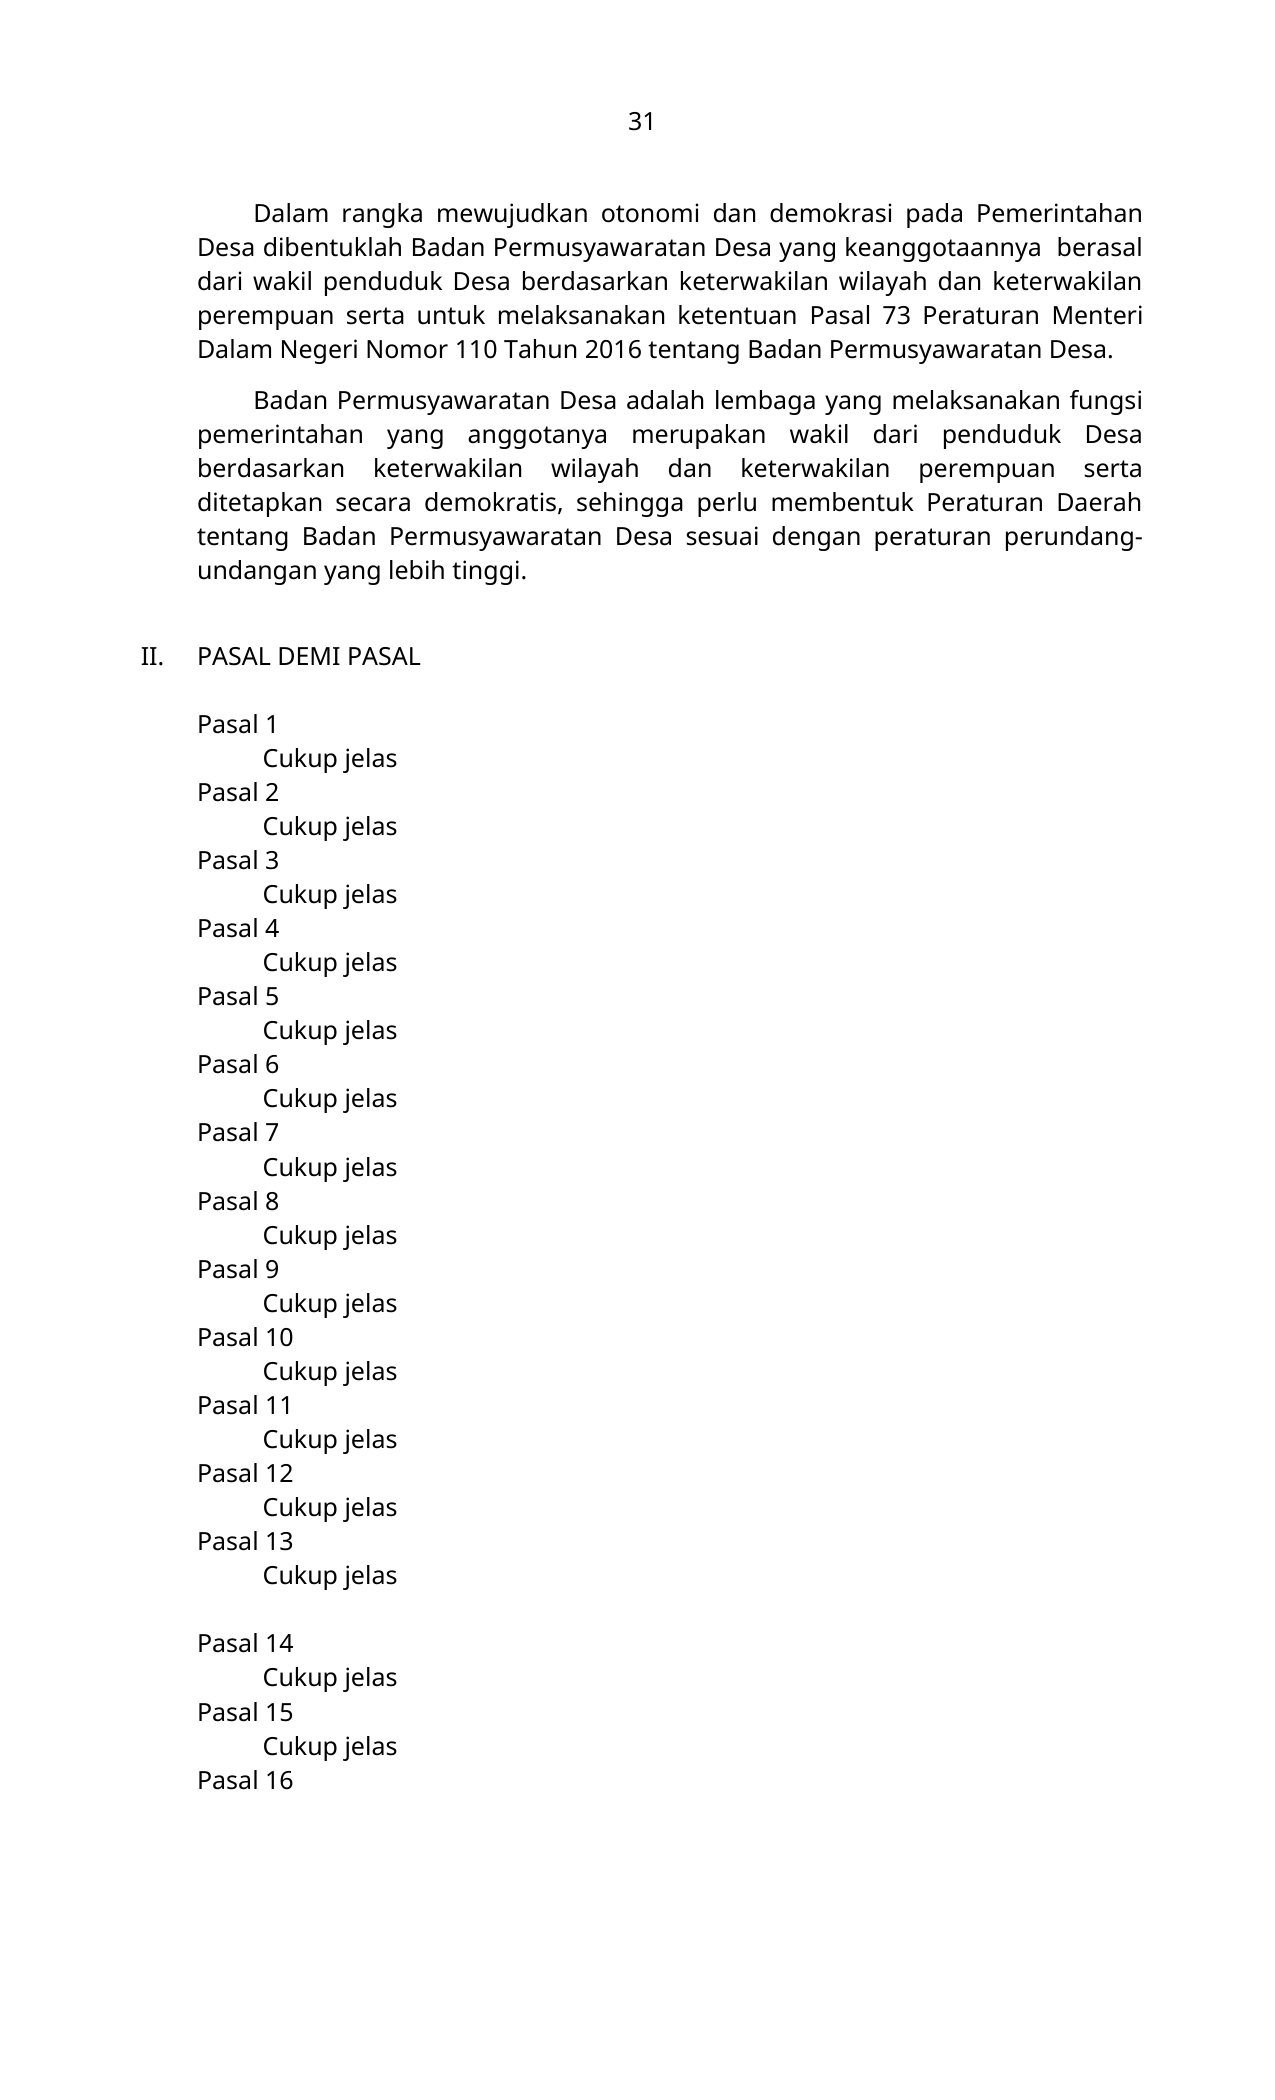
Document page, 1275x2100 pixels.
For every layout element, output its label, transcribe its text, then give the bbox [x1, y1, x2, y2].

text Cukup jelas [197, 1422, 1144, 1456]
text Pasal 3 [197, 843, 1144, 877]
text Pasal 12 [197, 1456, 1144, 1490]
text Pasal 14 [197, 1626, 1144, 1660]
text Cukup jelas [197, 1490, 1144, 1524]
text Pasal 1 [197, 706, 1144, 740]
text Cukup jelas [197, 1013, 1144, 1047]
text Dalam rangka mewujudkan otonomi dan demokrasi pada Pemerintahan Desa dibentuklah Badan Permusyawaratan Desa yang keanggotaannya berasal dari wakil penduduk Desa berdasarkan keterwakilan wilayah dan keterwakilan perempuan serta untuk melaksanakan ketentuan Pasal 73 Peraturan Menteri Dalam Negeri Nomor 110 Tahun 2016 tentang Badan Permusyawaratan Desa. [197, 195, 1144, 366]
text Pasal 2 [197, 774, 1144, 808]
text Pasal 7 [197, 1115, 1144, 1149]
text Cukup jelas [197, 1558, 1144, 1592]
text Cukup jelas [197, 1660, 1144, 1694]
text Pasal 5 [197, 979, 1144, 1013]
text Pasal 11 [197, 1388, 1144, 1422]
text Badan Permusyawaratan Desa adalah lembaga yang melaksanakan fungsi pemerintahan yang anggotanya merupakan wakil dari penduduk Desa berdasarkan keterwakilan wilayah dan keterwakilan perempuan serta ditetapkan secara demokratis, sehingga perlu membentuk Peraturan Daerah tentang Badan Permusyawaratan Desa sesuai dengan peraturan perundang-undangan yang lebih tinggi. [197, 383, 1144, 587]
text II. PASAL DEMI PASAL [141, 638, 1144, 672]
text Cukup jelas [197, 1081, 1144, 1115]
text Pasal 16 [197, 1762, 1144, 1796]
text Pasal 15 [197, 1694, 1144, 1728]
text Pasal 4 [197, 911, 1144, 945]
text Cukup jelas [197, 808, 1144, 843]
text Cukup jelas [197, 1217, 1144, 1251]
text Pasal 8 [197, 1183, 1144, 1217]
text Cukup jelas [197, 1728, 1144, 1762]
text Cukup jelas [197, 1353, 1144, 1388]
text Cukup jelas [197, 1285, 1144, 1319]
text Pasal 6 [197, 1047, 1144, 1081]
text Cukup jelas [197, 740, 1144, 774]
text Pasal 9 [197, 1251, 1144, 1285]
text Cukup jelas [197, 945, 1144, 979]
text Cukup jelas [197, 877, 1144, 911]
text Pasal 10 [197, 1319, 1144, 1353]
text Pasal 13 [197, 1524, 1144, 1558]
text Cukup jelas [197, 1149, 1144, 1183]
